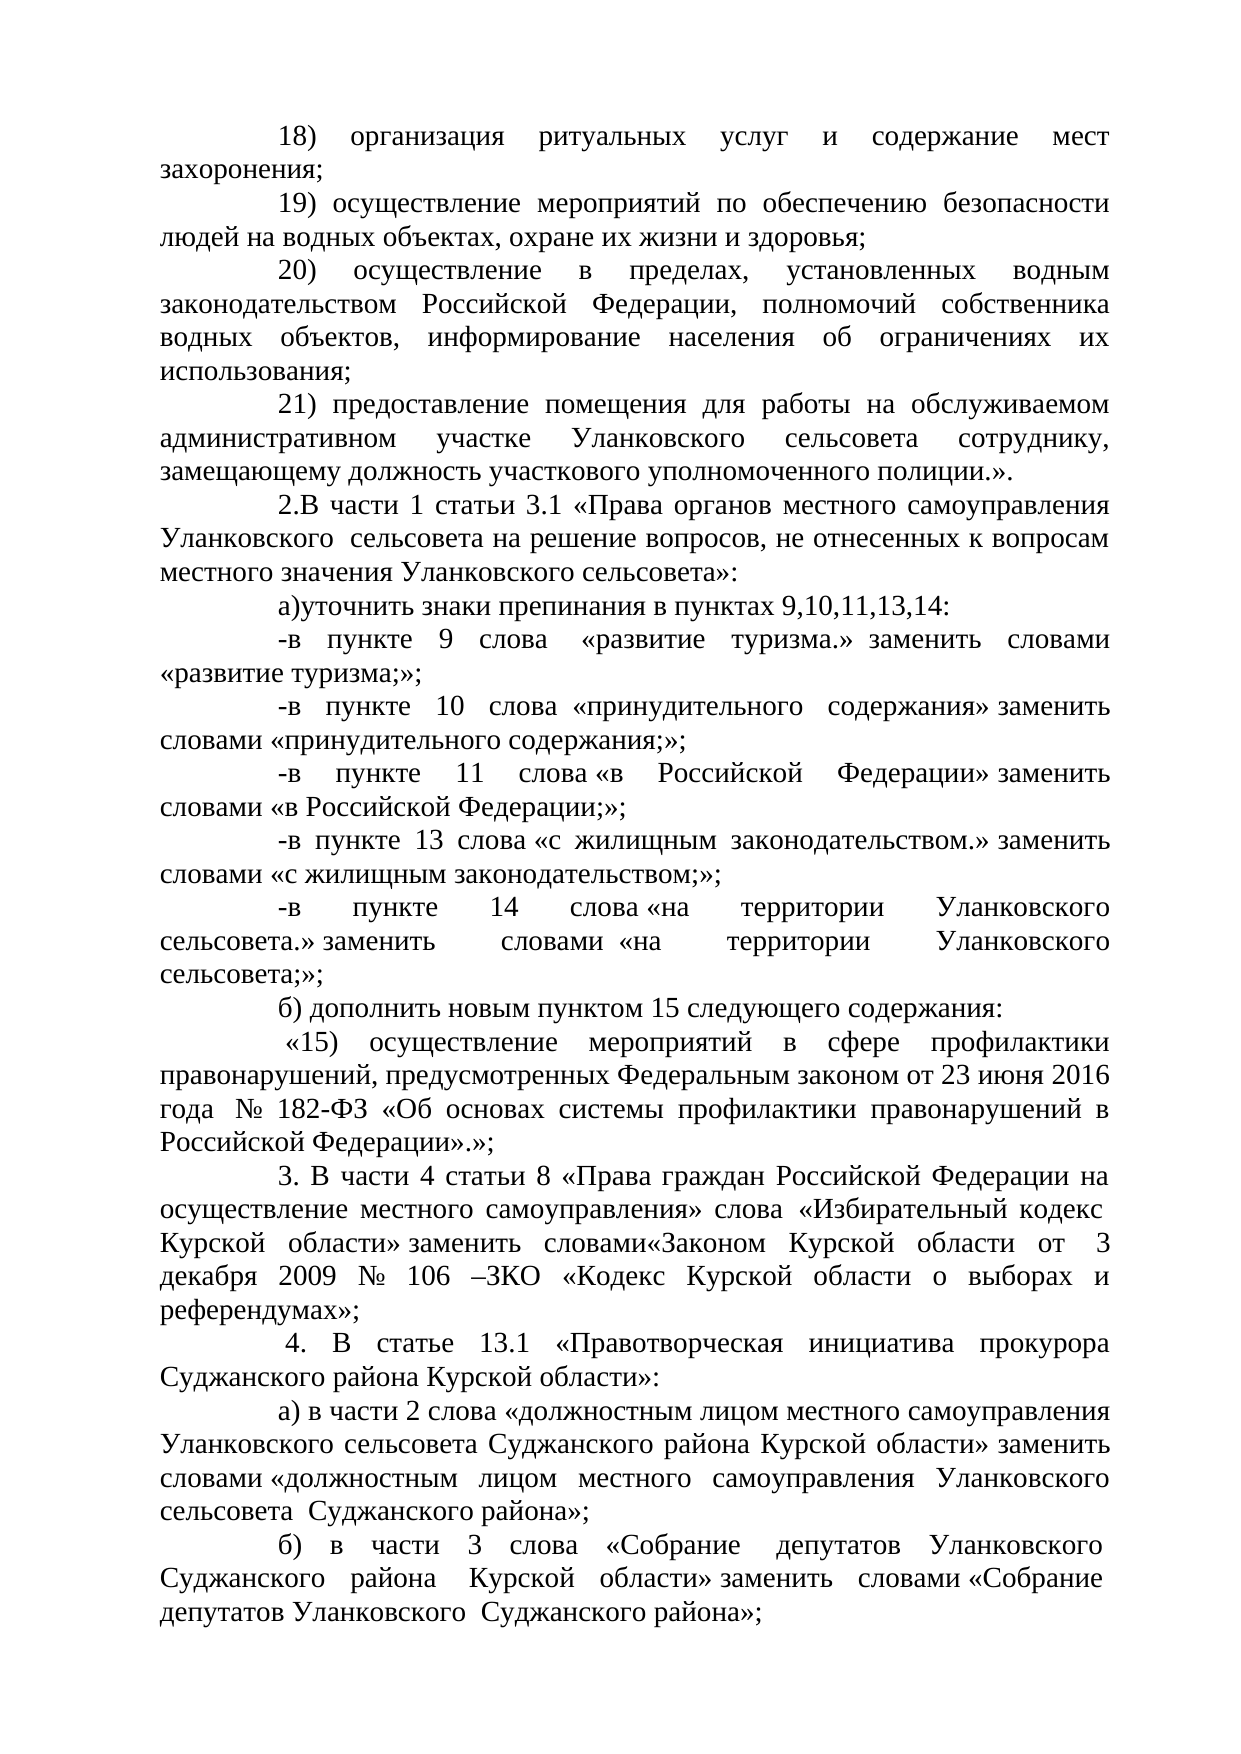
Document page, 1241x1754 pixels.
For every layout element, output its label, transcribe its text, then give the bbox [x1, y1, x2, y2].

text -в пункте 10 слова «принудительного содержания» заменить словами «принудительного содержания;»; [159, 688, 1110, 755]
text б) дополнить новым пунктом 15 следующего содержания: [159, 990, 1110, 1024]
text -в пункте 9 слова «развитие туризма.» заменить словами «развитие туризма;»; [159, 621, 1110, 688]
text 4. В статье 13.1 «Правотворческая инициатива прокурора Суджанского района Курской области»: [159, 1326, 1110, 1393]
text -в пункте 13 слова «с жилищным законодательством.» заменить словами «с жилищным законодательством;»; [159, 822, 1110, 889]
text 18) организация ритуальных услуг и содержание мест захоронения; [159, 118, 1110, 185]
text а)уточнить знаки препинания в пунктах 9,10,11,13,14: [159, 588, 1110, 621]
text 2.В части 1 статьи 3.1 «Права органов местного самоуправления Уланковского сельсовета на решение вопросов, не отнесенных к вопросам местного значения Уланковского сельсовета»: [159, 487, 1110, 588]
text 3. В части 4 статьи 8 «Права граждан Российской Федерации на осуществление местного самоуправления» слова «Избирательный кодекс Курской области» заменить словами«Законом Курской области от 3 декабря 2009 № 106 –ЗКО «Кодекс Курской области о выборах и референдумах»; [159, 1158, 1110, 1326]
text б) в части 3 слова «Собрание депутатов Уланковского Суджанского района Курской области» заменить словами «Собрание депутатов Уланковского Суджанского района»; [159, 1527, 1110, 1627]
text 19) осуществление мероприятий по обеспечению безопасности людей на водных объектах, охране их жизни и здоровья; [159, 185, 1110, 252]
text -в пункте 14 слова «на территории Уланковского сельсовета.» заменить словами «на территории Уланковского сельсовета;»; [159, 889, 1110, 990]
text 20) осуществление в пределах, установленных водным законодательством Российской Федерации, полномочий собственника водных объектов, информирование населения об ограничениях их использования; [159, 252, 1110, 386]
text 21) предоставление помещения для работы на обслуживаемом административном участке Уланковского сельсовета сотруднику, замещающему должность участкового уполномоченного полиции.». [159, 386, 1110, 487]
text а) в части 2 слова «должностным лицом местного самоуправления Уланковского сельсовета Суджанского района Курской области» заменить словами «должностным лицом местного самоуправления Уланковского сельсовета Суджанского района»; [159, 1393, 1110, 1527]
text -в пункте 11 слова «в Российской Федерации» заменить словами «в Российской Федерации;»; [159, 755, 1110, 822]
text «15) осуществление мероприятий в сфере профилактики правонарушений, предусмотренных Федеральным законом от 23 июня 2016 года № 182-ФЗ «Об основах системы профилактики правонарушений в Российской Федерации».»; [159, 1024, 1110, 1158]
